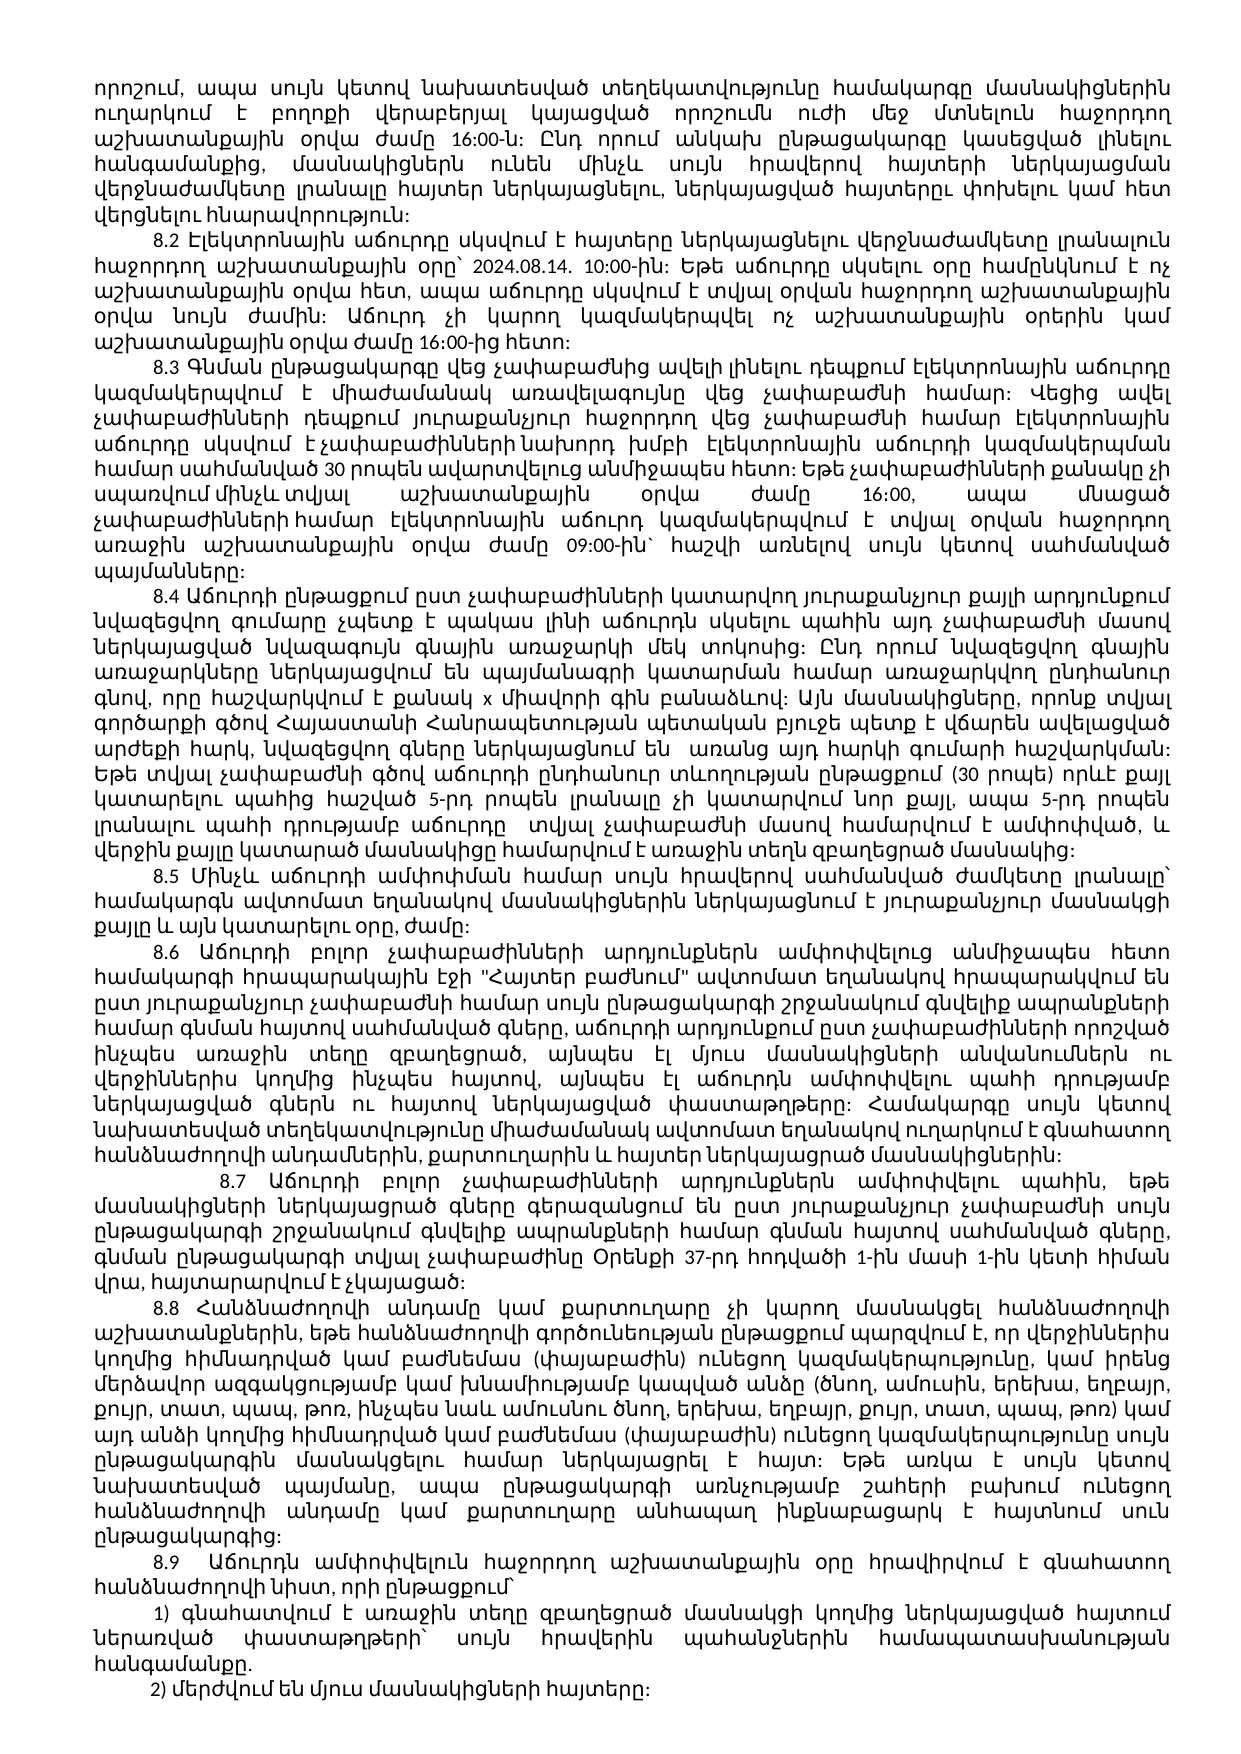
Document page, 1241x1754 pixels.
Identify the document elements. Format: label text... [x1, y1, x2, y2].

text 1) գնահատվում է առաջին տեղը զբաղեցրած մասնակցի կողմից ներկայացված հայտում ներառված փաստաթղթերի՝ սույն հրավերին պահանջներին համապատասխանության հանգամանքը. [94, 1600, 1171, 1676]
text 8.5 Մինչև աճուրդի ամփոփման համար սույն հրավերով սահմանված ժամկետը լրանալը՝ համակարգն ավտոմատ եղանակով մասնակիցներին ներկայացնում է յուրաքանչյուր մասնակցի քայլը և այն կատարելու օրը, ժամը: [94, 863, 1171, 939]
text 8.2 Էլեկտրոնային աճուրդը սկսվում է հայտերը ներկայացնելու վերջնաժամկետը լրանալուն հաջորդող աշխատանքային օրը՝ 2024.08.14. 10:00 -ին: Եթե աճուրդը սկսելու օրը համընկնում է ոչ աշխատանքային օրվա հետ, ապա աճուրդը սկսվում է տվյալ օրվան հաջորդող աշխատանքային օրվա նույն ժամին: Աճուրդ չի կարող կազմակերպվել ոչ աշխատանքային օրերին կամ աշխատանքային օրվա ժամը 16։00-ից հետո: [94, 227, 1171, 354]
text 2) մերժվում են մյուս մասնակիցների հայտերը: [94, 1676, 1171, 1702]
text 8.9 Աճուրդն ամփոփվելուն հաջորդող աշխատանքային օրը հրավիրվում է գնահատող հանձնաժողովի նիստ, որի ընթացքում՝ [94, 1549, 1171, 1600]
text 8.6 Աճուրդի բոլոր չափաբաժինների արդյունքներն ամփոփվելուց անմիջապես հետո համակարգի հրապարակային էջի "Հայտեր բաժնում" ավտոմատ եղանակով հրապարակվում են ըստ յուրաքանչյուր չափաբաժնի համար սույն ընթացակարգի շրջանակում գնվելիք ապրանքների համար գնման հայտով սահմանված գները, աճուրդի արդյունքում ըստ չափաբաժինների որոշված ինչպես առաջին տեղը զբաղեցրած, այնպես էլ մյուս մասնակիցների անվանումներն ու վերջիններիս կողմից ինչպես հայտով, այնպես էլ աճուրդն ամփոփվելու պահի դրությամբ ներկայացված գներն ու հայտով ներկայացված փաստաթղթերը: Համակարգը սույն կետով նախատեսված տեղեկատվությունը միաժամանակ ավտոմատ եղանակով ուղարկում է գնահատող հանձնաժողովի անդամներին, քարտուղարին և հայտեր ներկայացրած մասնակիցներին: [94, 939, 1171, 1168]
text 8.7 Աճուրդի բոլոր չափաբաժինների արդյունքներն ամփոփվելու պահին, եթե մասնակիցների ներկայացրած գները գերազանցում են ըստ յուրաքանչյուր չափաբաժնի սույն ընթացակարգի շրջանակում գնվելիք ապրանքների համար գնման հայտով սահմանված գները, գնման ընթացակարգի տվյալ չափաբաժինը Օրենքի 37-րդ հոդվածի 1-ին մասի 1-ին կետի հիման վրա, հայտարարվում է չկայացած: [94, 1168, 1171, 1295]
text 8.4 Աճուրդի ընթացքում ըստ չափաբաժինների կատարվող յուրաքանչյուր քայլի արդյունքում նվազեցվող գումարը չպետք է պակաս լինի աճուրդն սկսելու պահին այդ չափաբաժնի մասով ներկայացված նվազագույն գնային առաջարկի մեկ տոկոսից: Ընդ որում նվազեցվող գնային առաջարկները ներկայացվում են պայմանագրի կատարման համար առաջարկվող ընդհանուր գնով, որը հաշվարկվում է քանակ x միավորի գին բանաձևով: Այն մասնակիցները, որոնք տվյալ գործարքի գծով Հայաստանի Հանրապետության պետական բյուջե պետք է վճարեն ավելացված արժեքի հարկ, նվազեցվող գները ներկայացնում են առանց այդ հարկի գումարի հաշվարկման: Եթե տվյալ չափաբաժնի գծով աճուրդի ընդհանուր տևողության ընթացքում (30 րոպե) որևէ քայլ կատարելու պահից հաշված 5-րդ րոպեն լրանալը չի կատարվում նոր քայլ, ապա 5-րդ րոպեն լրանալու պահի դրությամբ աճուրդը տվյալ չափաբաժնի մասով համարվում է ամփոփված, և վերջին քայլը կատարած մասնակիցը համարվում է առաջին տեղն զբաղեցրած մասնակից: [94, 583, 1171, 863]
text 8.8 Հանձնաժողովի անդամը կամ քարտուղարը չի կարող մասնակցել հանձնաժողովի աշխատանքներին, եթե հանձնաժողովի գործունեության ընթացքում պարզվում է, որ վերջիններիս կողմից հիմնադրված կամ բաժնեմաս (փայաբաժին) ունեցող կազմակերպությունը, կամ իրենց մերձավոր ազգակցությամբ կամ խնամիությամբ կապված անձը (ծնող, ամուսին, երեխա, եղբայր, քույր, տատ, պապ, թոռ, ինչպես նաև ամուսնու ծնող, երեխա, եղբայր, քույր, տատ, պապ, թոռ) կամ այդ անձի կողմից հիմնադրված կամ բաժնեմաս (փայաբաժին) ունեցող կազմակերպությունը սույն ընթացակարգին մասնակցելու համար ներկայացրել է հայտ: Եթե առկա է սույն կետով նախատեսված պայմանը, ապա ընթացակարգի առնչությամբ շահերի բախում ունեցող հանձնաժողովի անդամը կամ քարտուղարը անհապաղ ինքնաբացարկ է հայտնում սուն ընթացակարգից: [94, 1295, 1171, 1549]
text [94, 75, 1171, 227]
text 8.3 Գնման ընթացակարգը վեց չափաբաժնից ավելի լինելու դեպքում էլեկտրոնային աճուրդը կազմակերպվում է միաժամանակ առավելագույնը վեց չափաբաժնի համար: Վեցից ավել չափաբաժինների դեպքում յուրաքանչյուր հաջորդող վեց չափաբաժնի համար էլեկտրոնային աճուրդը սկսվում է չափաբաժինների նախորդ խմբի էլեկտրոնային աճուրդի կազմակերպման համար սահմանված 30 րոպեն ավարտվելուց անմիջապես հետո: Եթե չափաբաժինների քանակը չի սպառվում մինչև տվյալ աշխատանքային օրվա ժամը 16։00, ապա մնացած չափաբաժինների համար էլեկտրոնային աճուրդ կազմակերպվում է տվյալ օրվան հաջորդող առաջին աշխատանքային օրվա ժամը 09:00-ին` հաշվի առնելով սույն կետով սահմանված պայմանները: [94, 354, 1171, 583]
